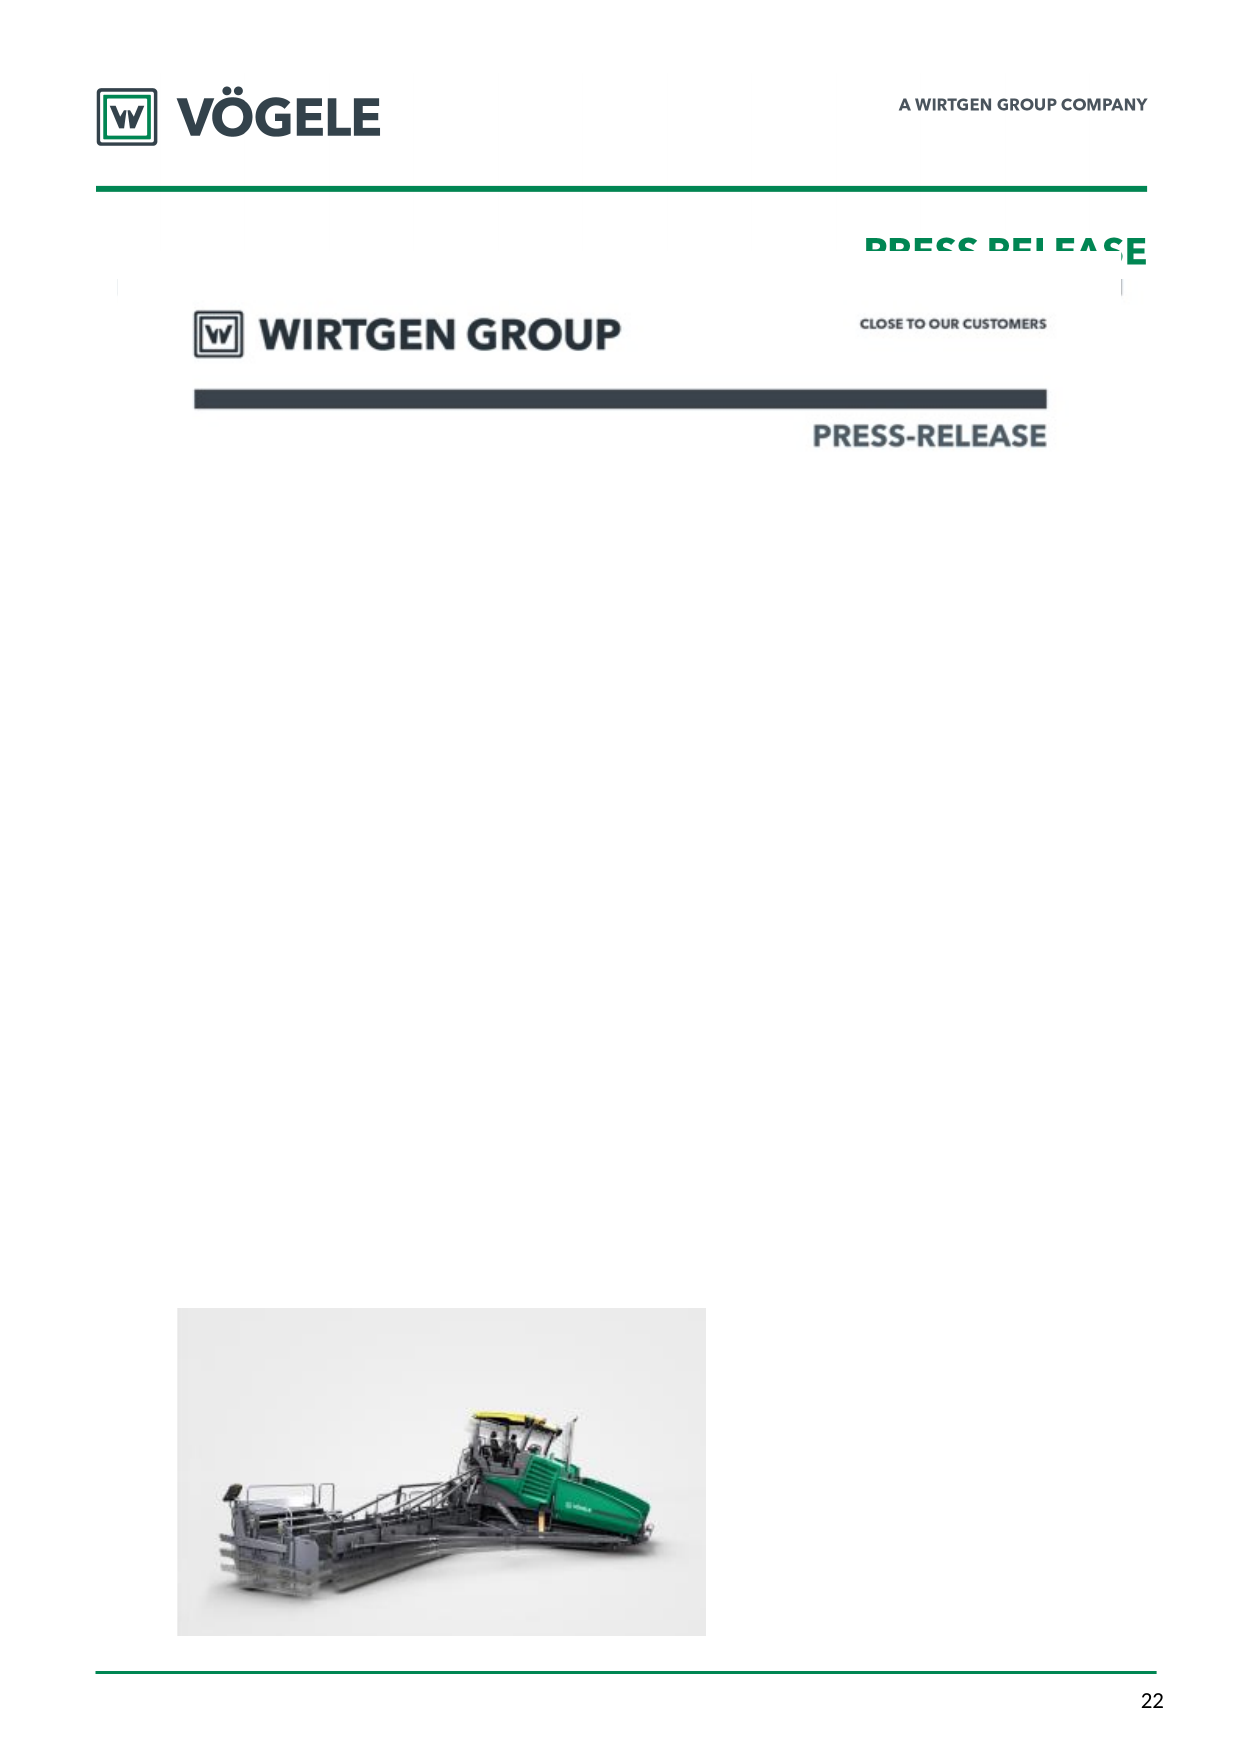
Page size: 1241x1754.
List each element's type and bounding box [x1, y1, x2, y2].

picture [76, 73, 1174, 1636]
picture [67, 1662, 1196, 1678]
